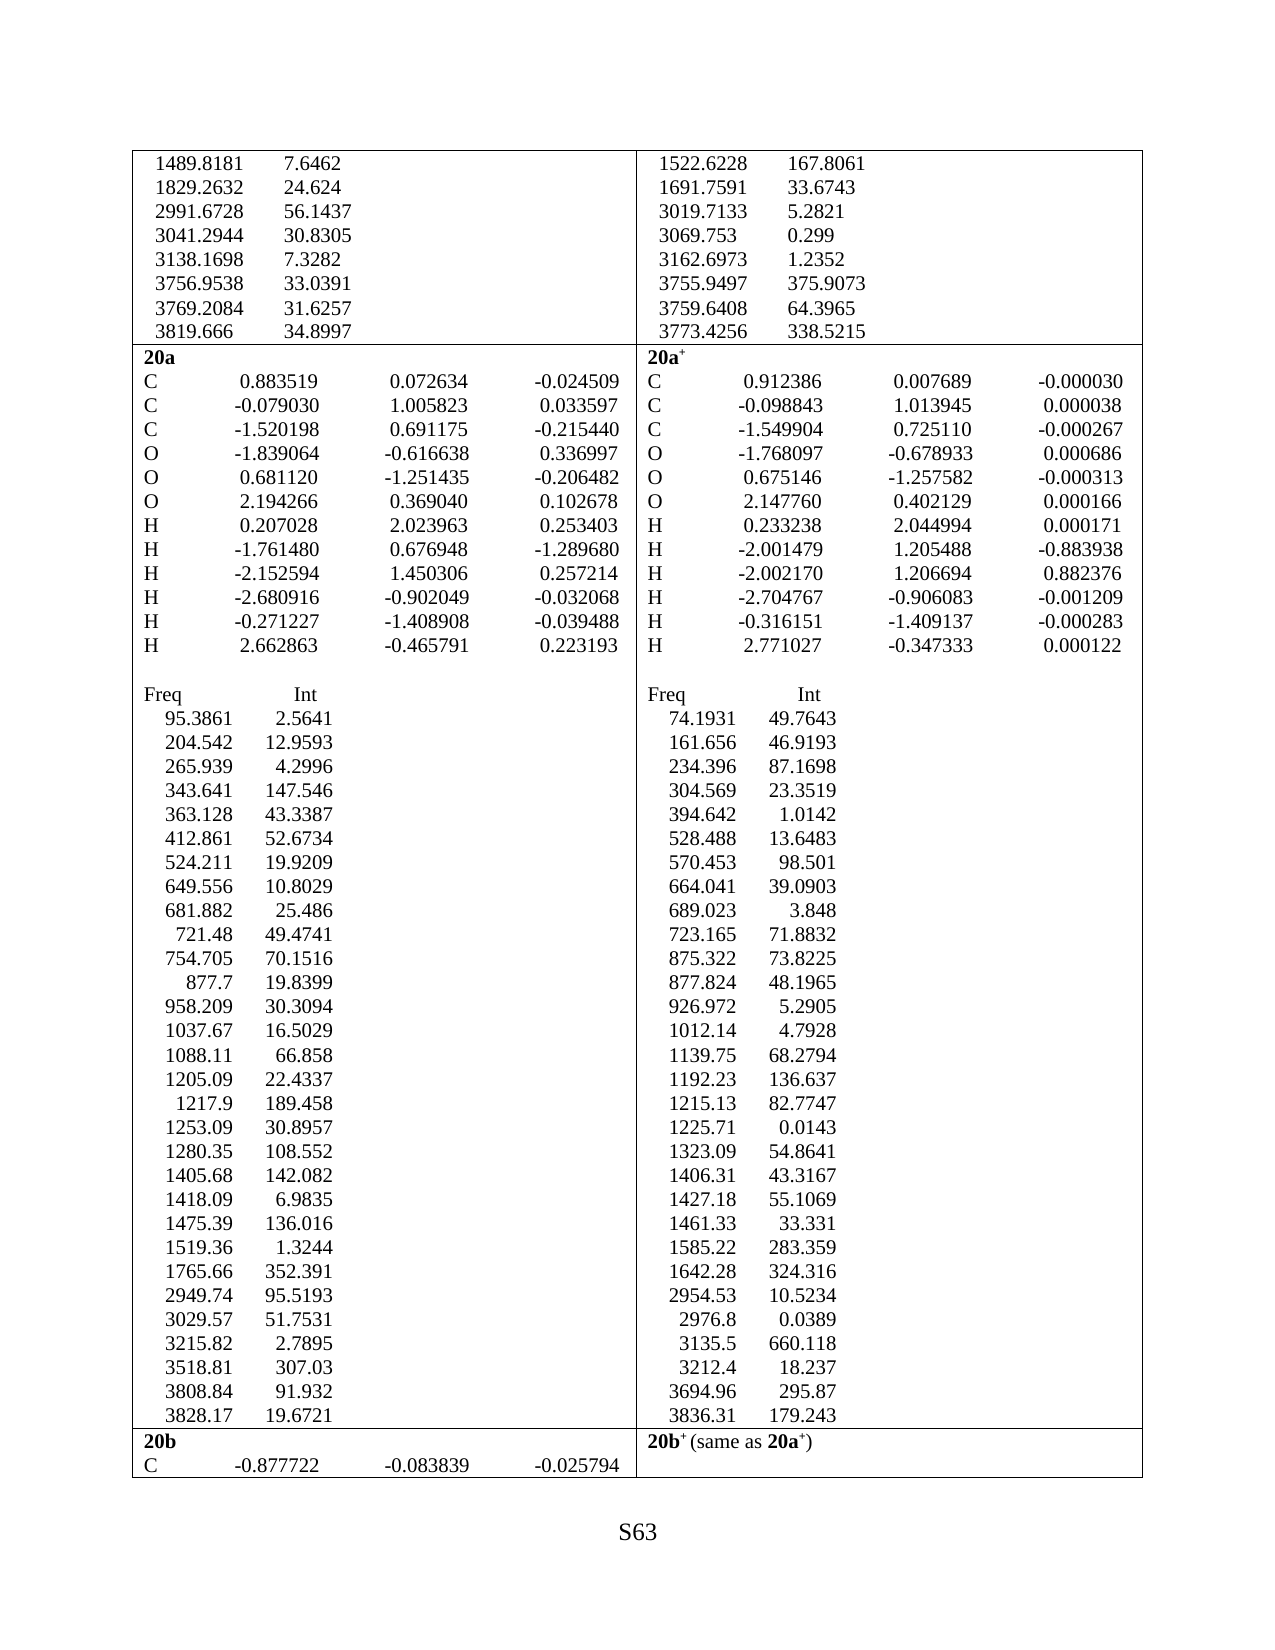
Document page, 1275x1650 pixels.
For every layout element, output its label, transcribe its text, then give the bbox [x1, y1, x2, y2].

table_cell 20b+ (same as 20a+) [637, 1429, 1142, 1477]
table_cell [637, 151, 1142, 344]
table_cell 20a C 0.883519 0.072634 -0.024509 C -0.079030 1.005823 0.033597 C -1.520198 0.691175 -0.215440 O -1.839064 -0.616638 0.336997 O 0.681120 -1.251435 -0.206482 O 2.194266 0.369040 0.102678 H 0.207028 2.023963 0.253403 H -1.761480 0.676948 -1.289680 H -2.152594 1.450306 0.257214 H -2.680916 -0.902049 -0.032068 H -0.271227 -1.408908 -0.039488 H 2.662863 -0.465791 0.223193 Freq Int [133, 345, 636, 1428]
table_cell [133, 151, 636, 344]
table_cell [133, 1429, 636, 1477]
table_cell 20a+ C 0.912386 0.007689 -0.000030 C -0.098843 1.013945 0.000038 C -1.549904 0.725110 -0.000267 O -1.768097 -0.678933 0.000686 O 0.675146 -1.257582 -0.000313 O 2.147760 0.402129 0.000166 H 0.233238 2.044994 0.000171 H -2.001479 1.205488 -0.883938 H -2.002170 1.206694 0.882376 H -2.704767 -0.906083 -0.001209 H -0.316151 -1.409137 -0.000283 H 2.771027 -0.347333 0.000122 Freq Int [637, 345, 1142, 1428]
